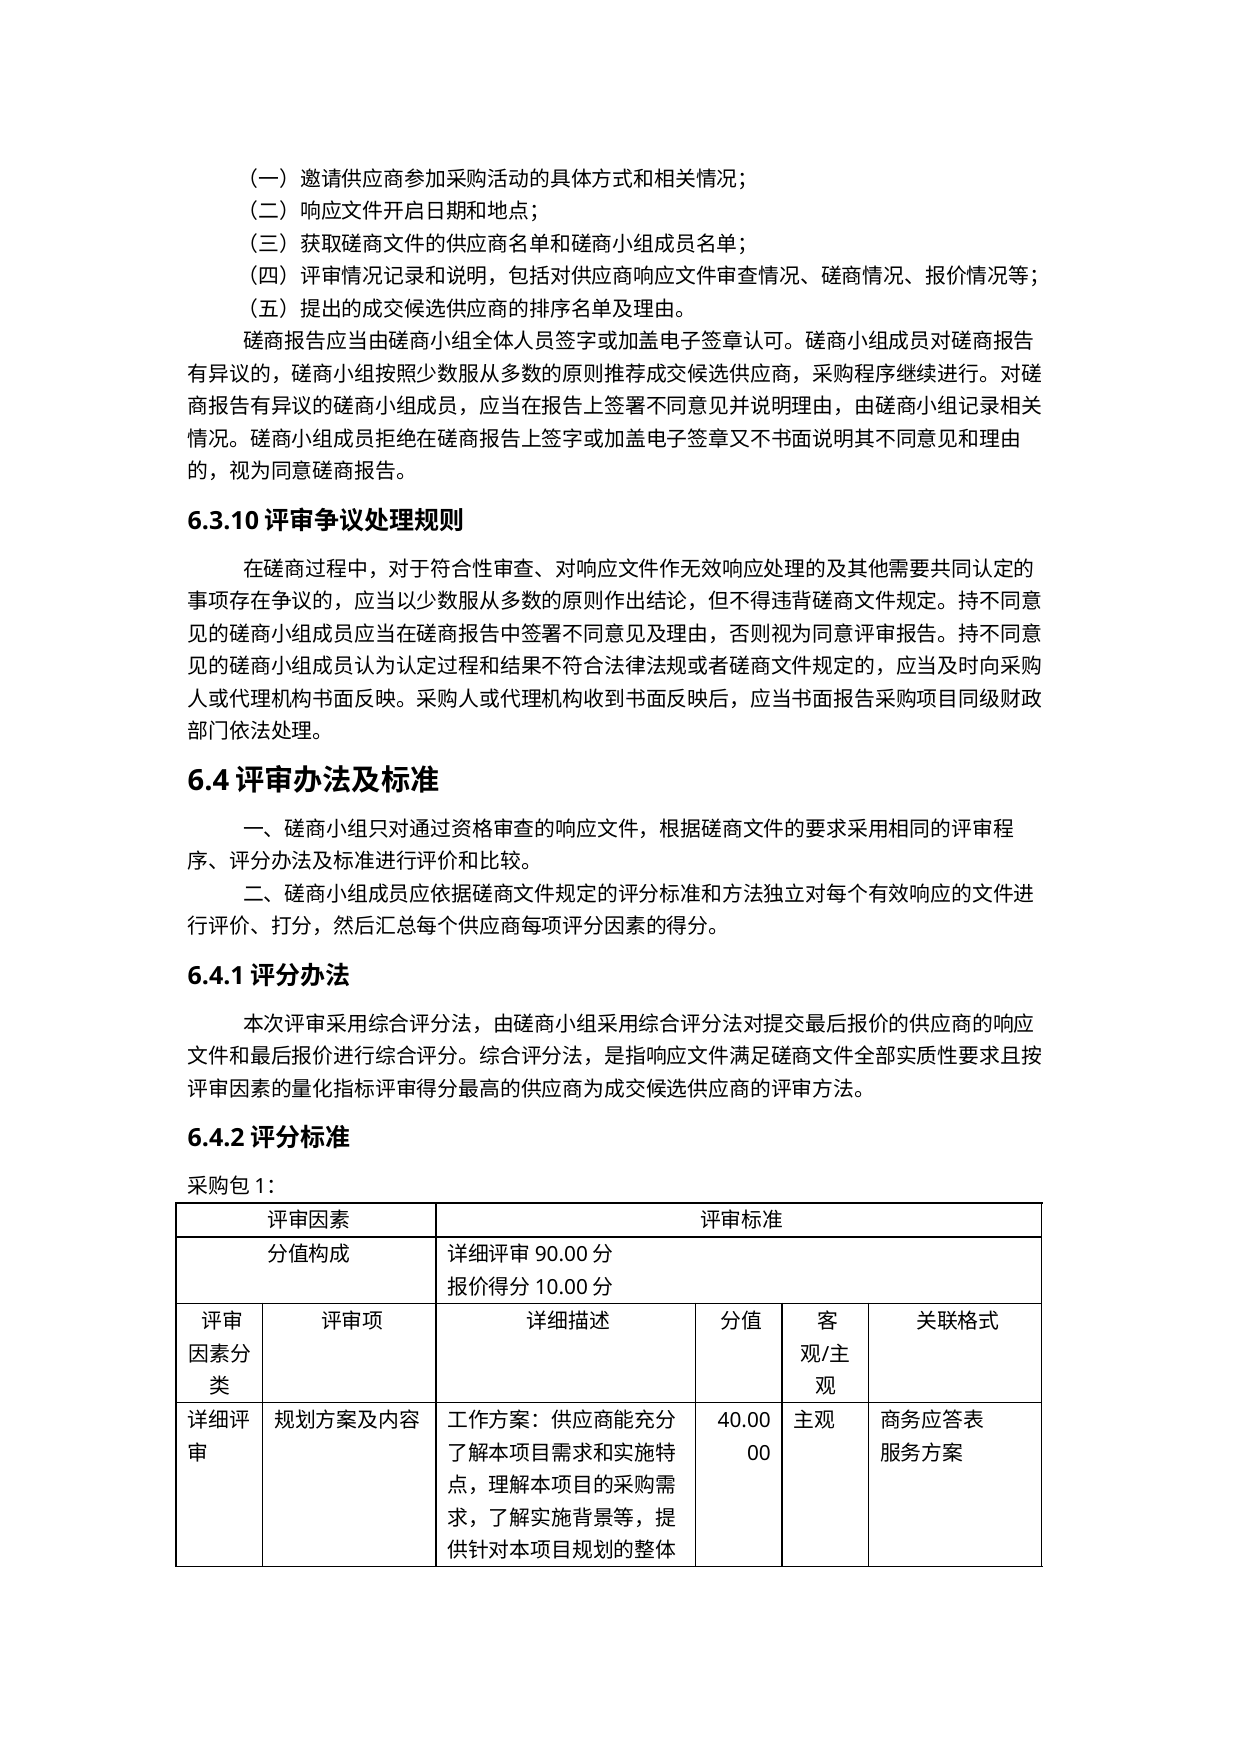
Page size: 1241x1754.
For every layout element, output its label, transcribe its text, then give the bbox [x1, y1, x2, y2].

table_header 评审标准 [437, 1204, 1041, 1236]
text 6.4.1评分办法 [187, 942, 1053, 1007]
text 一、磋商小组只对通过资格审查的响应文件，根据磋商文件的要求采用相同的评审程序、评分办法及标准进行评价和比较。 [187, 812, 1053, 877]
text （一）邀请供应商参加采购活动的具体方式和相关情况； [187, 162, 1053, 194]
text 6.3.10评审争议处理规则 [187, 487, 1053, 552]
table_cell 分值 [696, 1304, 781, 1402]
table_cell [437, 1403, 695, 1566]
table_cell 40.0000 [696, 1403, 781, 1566]
text 6.4评审办法及标准 [187, 747, 1053, 812]
text 6.4.2评分标准 [187, 1104, 1053, 1169]
table_cell 详细评审 [177, 1403, 262, 1566]
text （四）评审情况记录和说明，包括对供应商响应文件审查情况、磋商情况、报价情况等； [187, 259, 1053, 292]
text （二）响应文件开启日期和地点； [187, 194, 1053, 227]
text 本次评审采用综合评分法，由磋商小组采用综合评分法对提交最后报价的供应商的响应文件和最后报价进行综合评分。综合评分法，是指响应文件满足磋商文件全部实质性要求且按评审因素的量化指标评审得分最高的供应商为成交候选供应商的评审方法。 [187, 1007, 1053, 1104]
table_cell 关联格式 [869, 1304, 1041, 1402]
text 在磋商过程中，对于符合性审查、对响应文件作无效响应处理的及其他需要共同认定的事项存在争议的，应当以少数服从多数的原则作出结论，但不得违背磋商文件规定。持不同意见的磋商小组成员应当在磋商报告中签署不同意见及理由，否则视为同意评审报告。持不同意见的磋商小组成员认为认定过程和结果不符合法律法规或者磋商文件规定的，应当及时向采购人或代理机构书面反映。采购人或代理机构收到书面反映后，应当书面报告采购项目同级财政部门依法处理。 [187, 552, 1053, 747]
text （五）提出的成交候选供应商的排序名单及理由。 [187, 292, 1053, 324]
table_cell 客观/主观 [783, 1304, 868, 1402]
table_cell 评审项 [263, 1304, 435, 1402]
table_cell 详细评审90.00分 报价得分10.00分 [437, 1238, 1041, 1303]
table_cell 主观 [783, 1403, 868, 1566]
table_cell 分值构成 [177, 1238, 435, 1303]
table_cell 规划方案及内容 [263, 1403, 435, 1566]
table_header 评审因素 [177, 1204, 435, 1236]
table_cell 评审因素分类 [177, 1304, 262, 1402]
text （三）获取磋商文件的供应商名单和磋商小组成员名单； [187, 227, 1053, 259]
text 磋商报告应当由磋商小组全体人员签字或加盖电子签章认可。磋商小组成员对磋商报告有异议的，磋商小组按照少数服从多数的原则推荐成交候选供应商，采购程序继续进行。对磋商报告有异议的磋商小组成员，应当在报告上签署不同意见并说明理由，由磋商小组记录相关情况。磋商小组成员拒绝在磋商报告上签字或加盖电子签章又不书面说明其不同意见和理由的，视为同意磋商报告。 [187, 324, 1053, 487]
table_cell 详细描述 [437, 1304, 695, 1402]
text 采购包1： [187, 1169, 1053, 1202]
table_cell 商务应答表 服务方案 [869, 1403, 1041, 1566]
text 二、磋商小组成员应依据磋商文件规定的评分标准和方法独立对每个有效响应的文件进行评价、打分，然后汇总每个供应商每项评分因素的得分。 [187, 877, 1053, 942]
